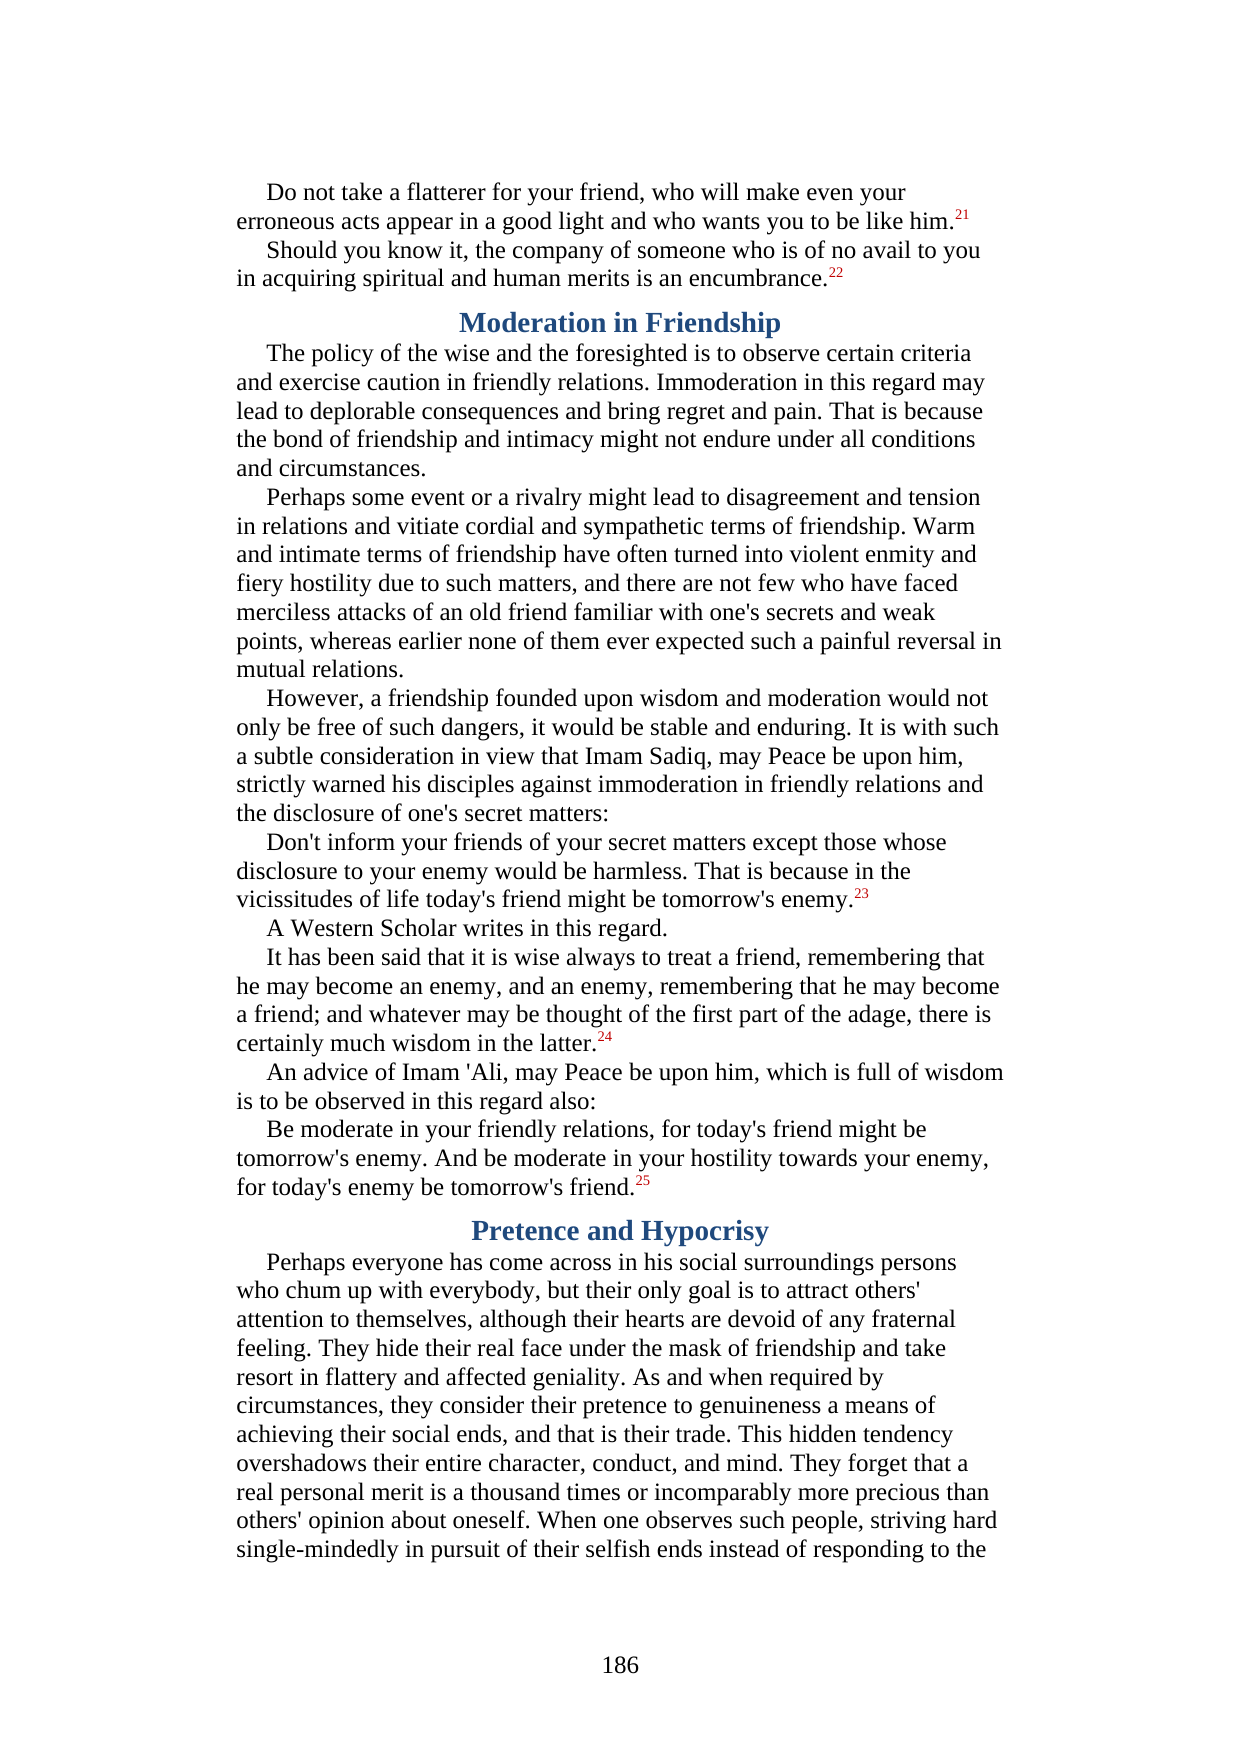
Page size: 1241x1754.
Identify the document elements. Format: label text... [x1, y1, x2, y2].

text Do not take a flatterer for your friend, who will make even your erroneous acts appear in a good light and who wants you to be like him.21 [236, 177, 1004, 235]
text It has been said that it is wise always to treat a friend, remembering that he may become an enemy, and an enemy, remembering that he may become a friend; and whatever may be thought of the first part of the adage, there is certainly much wisdom in the latter.24 [236, 942, 1004, 1057]
text A Western Scholar writes in this regard. [236, 913, 1004, 942]
text The policy of the wise and the foresighted is to observe certain criteria and exercise caution in friendly relations. Immoderation in this regard may lead to deplorable consequences and bring regret and pain. That is because the bond of friendship and intimacy might not endure under all conditions and circumstances. [236, 338, 1004, 482]
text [236, 1247, 1004, 1563]
subtitle Pretence and Hypocrisy [236, 1213, 1004, 1247]
text An advice of Imam 'Ali, may Peace be upon him, which is full of wisdom is to be observed in this regard also: [236, 1057, 1004, 1114]
text However, a friendship founded upon wisdom and moderation would not only be free of such dangers, it would be stable and enduring. It is with such a subtle consideration in view that Imam Sadiq, may Peace be upon him, strictly warned his disciples against immoderation in friendly relations and the disclosure of one's secret matters: [236, 683, 1004, 827]
text Be moderate in your friendly relations, for today's friend might be tomorrow's enemy. And be moderate in your hostility towards your enemy, for today's enemy be tomorrow's friend.25 [236, 1114, 1004, 1201]
subtitle Moderation in Friendship [236, 305, 1004, 338]
text Perhaps some event or a rivalry might lead to disagreement and tension in relations and vitiate cordial and sympathetic terms of friendship. Warm and intimate terms of friendship have often turned into violent enmity and fiery hostility due to such matters, and there are not few who have faced merciless attacks of an old friend familiar with one's secrets and weak points, whereas earlier none of them ever expected such a painful reversal in mutual relations. [236, 482, 1004, 683]
text Should you know it, the company of someone who is of no avail to you in acquiring spiritual and human merits is an encumbrance.22 [236, 235, 1004, 292]
text Don't inform your friends of your secret matters except those whose disclosure to your enemy would be harmless. That is because in the vicissitudes of life today's friend might be tomorrow's enemy.23 [236, 827, 1004, 913]
